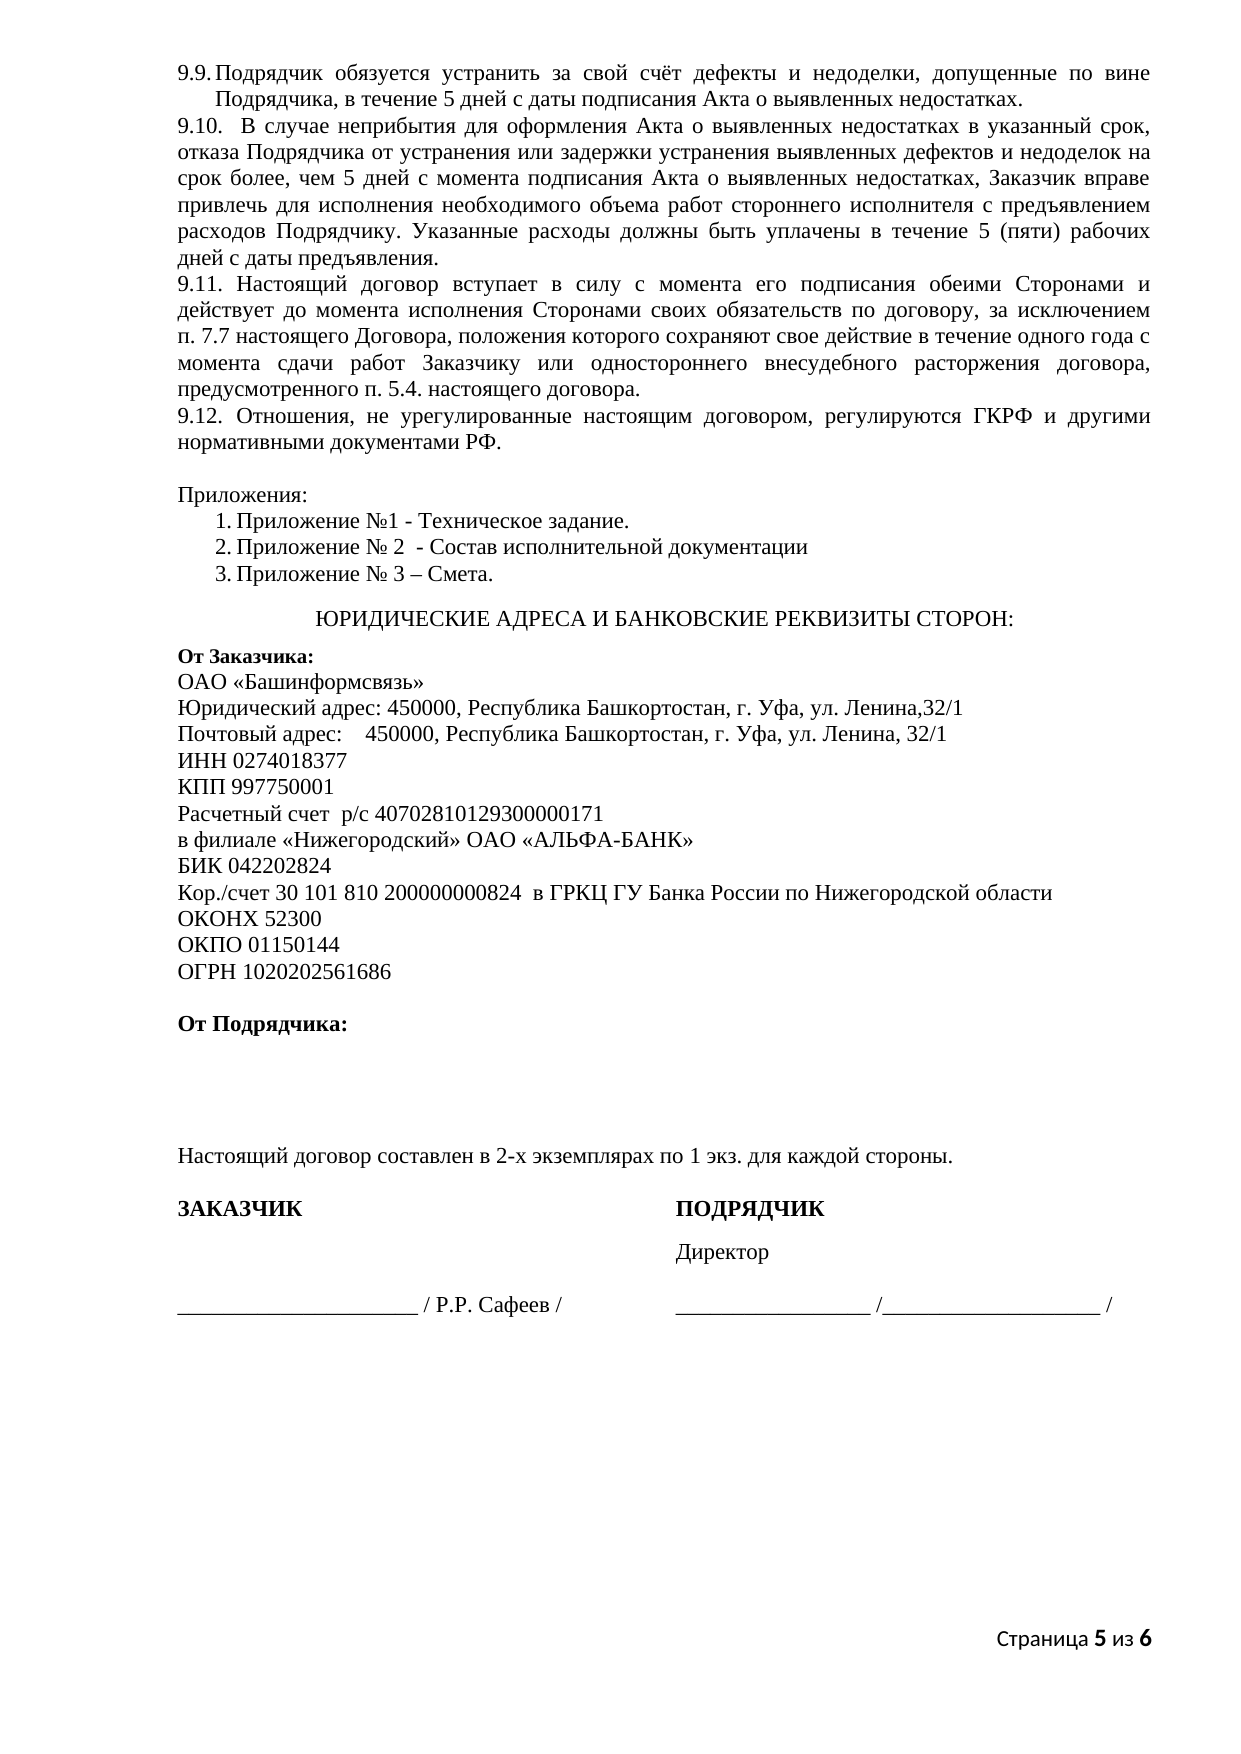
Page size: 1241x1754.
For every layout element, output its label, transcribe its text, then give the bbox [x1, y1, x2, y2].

text Настоящий договор составлен в 2-х экземплярах по 1 экз. для каждой стороны. [177, 1142, 1152, 1168]
text ОКОНХ 52300 [177, 905, 1152, 931]
list Подрядчик обязуется устранить за свой счёт дефекты и недоделки, допущенные по вине Подрядчика, в течение 5 дней с даты подписания Акта о выявленных недостатках. [177, 59, 1152, 112]
text Приложения: [177, 481, 1152, 507]
text ОКПО 01150144 [177, 931, 1152, 958]
text 9.12. Отношения, не урегулированные настоящим договором, регулируются ГКРФ и другими нормативными документами РФ. [177, 402, 1152, 454]
table_cell _____________________ / Р.Р. Сафеев / [166, 1238, 664, 1317]
text ОГРН 1020202561686 [177, 958, 1152, 984]
text ОАО «Башинформсвязь» [177, 668, 1152, 694]
text в филиале «Нижегородский» ОАО «АЛЬФА-БАНК» [177, 826, 1152, 852]
text 9.10. В случае неприбытия для оформления Акта о выявленных недостатках в указанный срок, отказа Подрядчика от устранения или задержки устранения выявленных дефектов и недоделок на срок более, чем 5 дней с момента подписания Акта о выявленных недостатках, Заказчик вправе привлечь для исполнения необходимого объема работ стороннего исполнителя с предъявлением расходов Подрядчику. Указанные расходы должны быть уплачены в течение 5 (пяти) рабочих дней с даты предъявления. [177, 112, 1152, 270]
list Приложение № 2 - Состав исполнительной документации [215, 533, 1152, 560]
text ЮРИДИЧЕСКИЕ АДРЕСА И БАНКОВСКИЕ РЕКВИЗИТЫ СТОРОН: [177, 605, 1152, 631]
text ИНН 0274018377 [177, 747, 1152, 773]
text Юридический адрес: 450000, Республика Башкортостан, г. Уфа, ул. Ленина,32/1 [177, 694, 1152, 721]
text От Заказчика: [177, 644, 1152, 668]
text КПП 997750001 [177, 773, 1152, 799]
text БИК 042202824 [177, 852, 1152, 879]
text Кор./счет 30 101 810 200000000824 в ГРКЦ ГУ Банка России по Нижегородской области [177, 879, 1152, 905]
table_cell Директор _________________ /___________________ / [664, 1238, 1181, 1317]
list Приложение № 3 – Смета. [215, 560, 1152, 586]
text Расчетный счет р/с 40702810129300000171 [177, 799, 1152, 826]
text 9.11. Настоящий договор вступает в силу с момента его подписания обеими Сторонами и действует до момента исполнения Сторонами своих обязательств по договору, за исключением п. 7.7 настоящего Договора, положения которого сохраняют свое действие в течение одного года с момента сдачи работ Заказчику или одностороннего внесудебного расторжения договора, предусмотренного п. 5.4. настоящего договора. [177, 270, 1152, 402]
text Почтовый адрес: 450000, Республика Башкортостан, г. Уфа, ул. Ленина, 32/1 [177, 721, 1152, 747]
text От Подрядчика: [177, 1010, 1152, 1037]
list Приложение №1 - Техническое задание. [215, 507, 1152, 533]
table_header ЗАКАЗЧИК [166, 1195, 664, 1238]
table_header ПОДРЯДЧИК [664, 1195, 1181, 1238]
